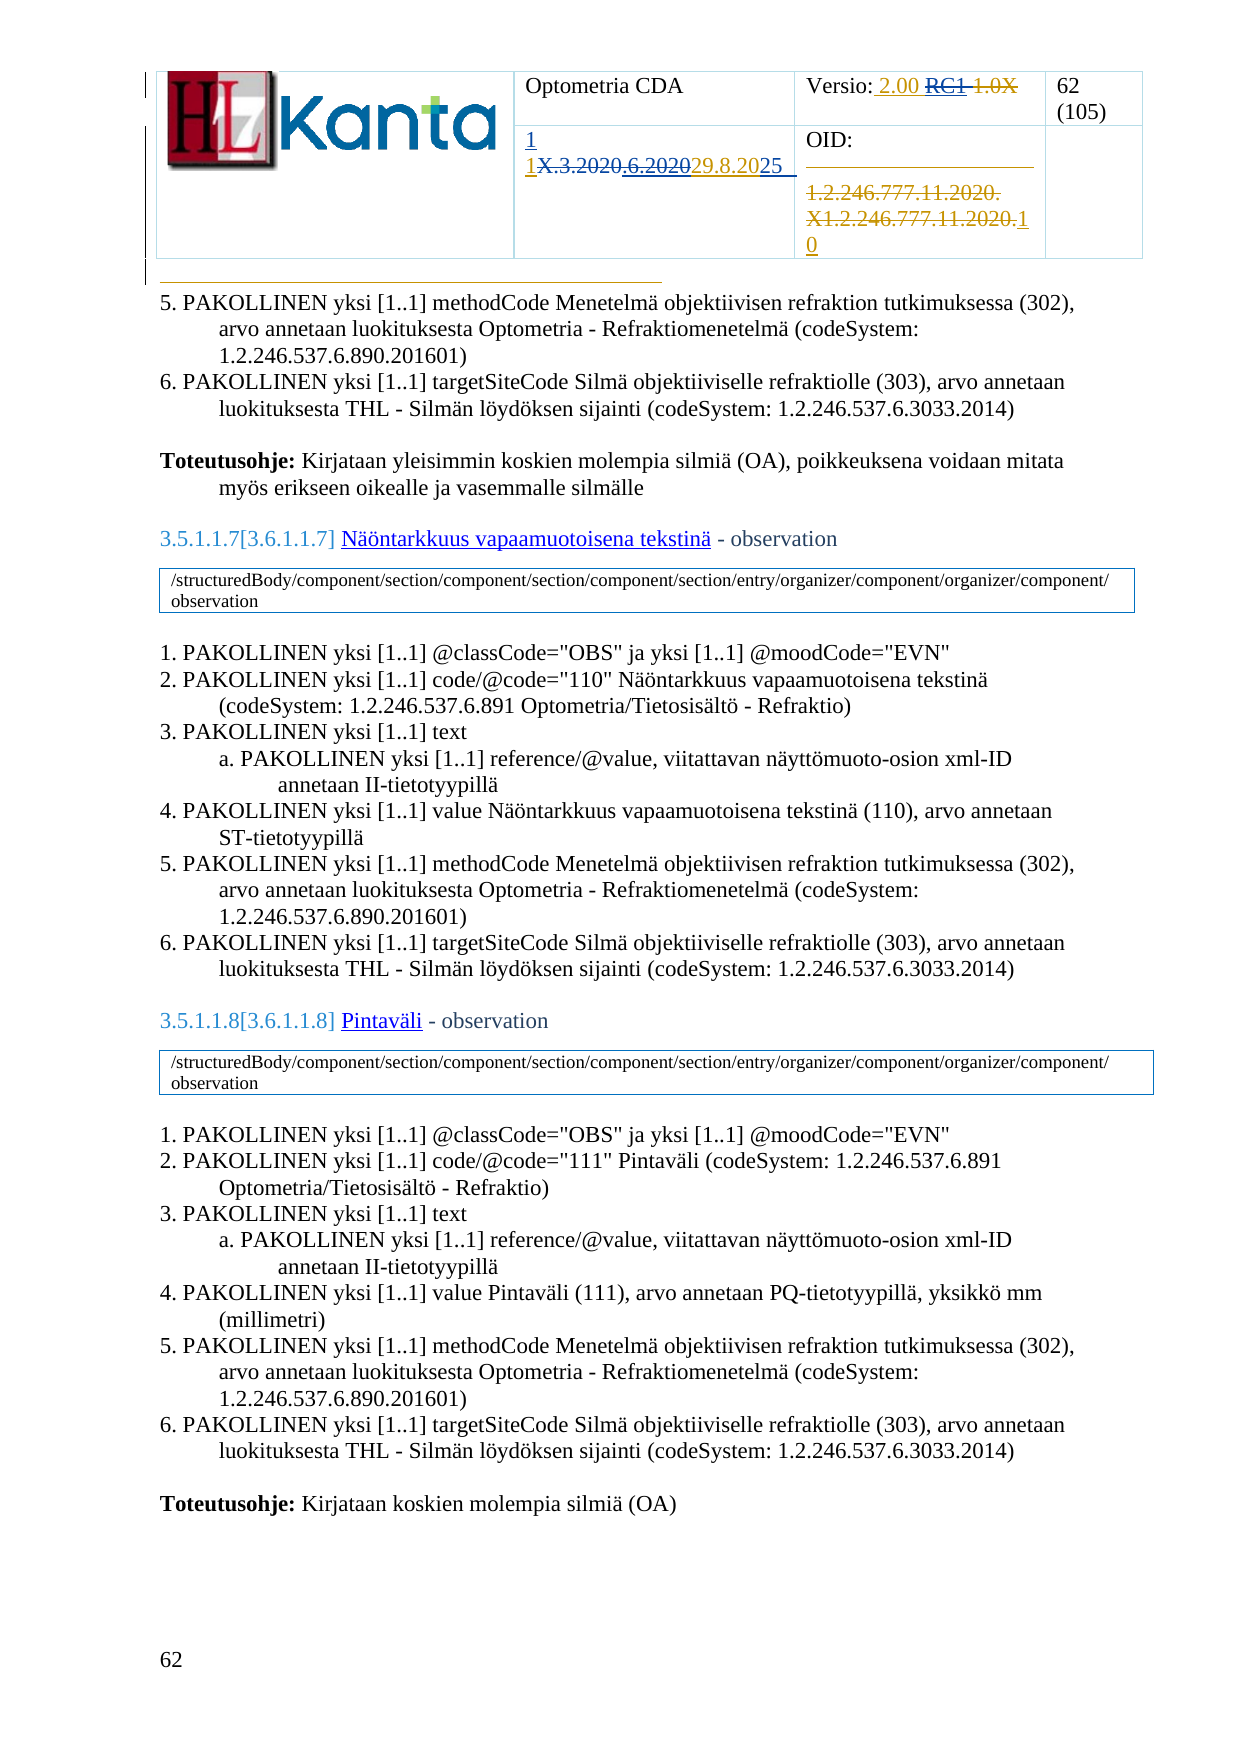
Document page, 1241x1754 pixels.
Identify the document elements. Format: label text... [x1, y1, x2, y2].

text 1. PAKOLLINEN yksi [1..1] @classCode="OBS" ja yksi [1..1] @moodCode="EVN" [159, 639, 1081, 666]
text a. PAKOLLINEN yksi [1..1] reference/@value, viitattavan näyttömuoto-osion xml-ID annetaan II-tietotyypillä [218, 1227, 1081, 1279]
text 3. PAKOLLINEN yksi [1..1] text [159, 1200, 1081, 1227]
subtitle Näöntarkkuus vapaamuotoisena tekstinä - observation [159, 525, 1081, 551]
text 5. PAKOLLINEN yksi [1..1] methodCode Menetelmä objektiivisen refraktion tutkimuksessa (302), arvo annetaan luokituksesta Optometria - Refraktiomenetelmä (codeSystem: 1.2.246.537.6.890.201601) [159, 289, 1081, 368]
text a. PAKOLLINEN yksi [1..1] reference/@value, viitattavan näyttömuoto-osion xml-ID annetaan II-tietotyypillä [218, 745, 1081, 797]
text 1. PAKOLLINEN yksi [1..1] @classCode="OBS" ja yksi [1..1] @moodCode="EVN" [159, 1121, 1081, 1147]
text 6. PAKOLLINEN yksi [1..1] targetSiteCode Silmä objektiiviselle refraktiolle (303), arvo annetaan luokituksesta THL - Silmän löydöksen sijainti (codeSystem: 1.2.246.537.6.3033.2014) [159, 1411, 1081, 1464]
table_header /structuredBody/component/section/component/section/component/section/entry/organizer/component/organizer/component/observation [160, 569, 1134, 612]
text 2. PAKOLLINEN yksi [1..1] code/@code="111" Pintaväli (codeSystem: 1.2.246.537.6.891 Optometria/Tietosisältö - Refraktio) [159, 1147, 1081, 1200]
text 6. PAKOLLINEN yksi [1..1] targetSiteCode Silmä objektiiviselle refraktiolle (303), arvo annetaan luokituksesta THL - Silmän löydöksen sijainti (codeSystem: 1.2.246.537.6.3033.2014) [159, 929, 1081, 982]
table_header /structuredBody/component/section/component/section/component/section/entry/organizer/component/organizer/component/observation [160, 1051, 1153, 1094]
text Toteutusohje: Kirjataan yleisimmin koskien molempia silmiä (OA), poikkeuksena voidaan mitata myös erikseen oikealle ja vasemmalle silmälle [159, 447, 1081, 500]
text 3. PAKOLLINEN yksi [1..1] text [159, 718, 1081, 745]
text Toteutusohje: Kirjataan koskien molempia silmiä (OA) [159, 1490, 1081, 1516]
text 2. PAKOLLINEN yksi [1..1] code/@code="110" Näöntarkkuus vapaamuotoisena tekstinä (codeSystem: 1.2.246.537.6.891 Optometria/Tietosisältö - Refraktio) [159, 666, 1081, 718]
subtitle Pintaväli - observation [159, 1007, 1081, 1033]
text 5. PAKOLLINEN yksi [1..1] methodCode Menetelmä objektiivisen refraktion tutkimuksessa (302), arvo annetaan luokituksesta Optometria - Refraktiomenetelmä (codeSystem: 1.2.246.537.6.890.201601) [159, 1332, 1081, 1411]
text 4. PAKOLLINEN yksi [1..1] value Pintaväli (111), arvo annetaan PQ-tietotyypillä, yksikkö mm (millimetri) [159, 1279, 1081, 1332]
text 4. PAKOLLINEN yksi [1..1] value Näöntarkkuus vapaamuotoisena tekstinä (110), arvo annetaan ST-tietotyypillä [159, 797, 1081, 850]
picture [281, 96, 496, 150]
picture [167, 71, 279, 171]
text 6. PAKOLLINEN yksi [1..1] targetSiteCode Silmä objektiiviselle refraktiolle (303), arvo annetaan luokituksesta THL - Silmän löydöksen sijainti (codeSystem: 1.2.246.537.6.3033.2014) [159, 368, 1081, 421]
text 5. PAKOLLINEN yksi [1..1] methodCode Menetelmä objektiivisen refraktion tutkimuksessa (302), arvo annetaan luokituksesta Optometria - Refraktiomenetelmä (codeSystem: 1.2.246.537.6.890.201601) [159, 850, 1081, 929]
